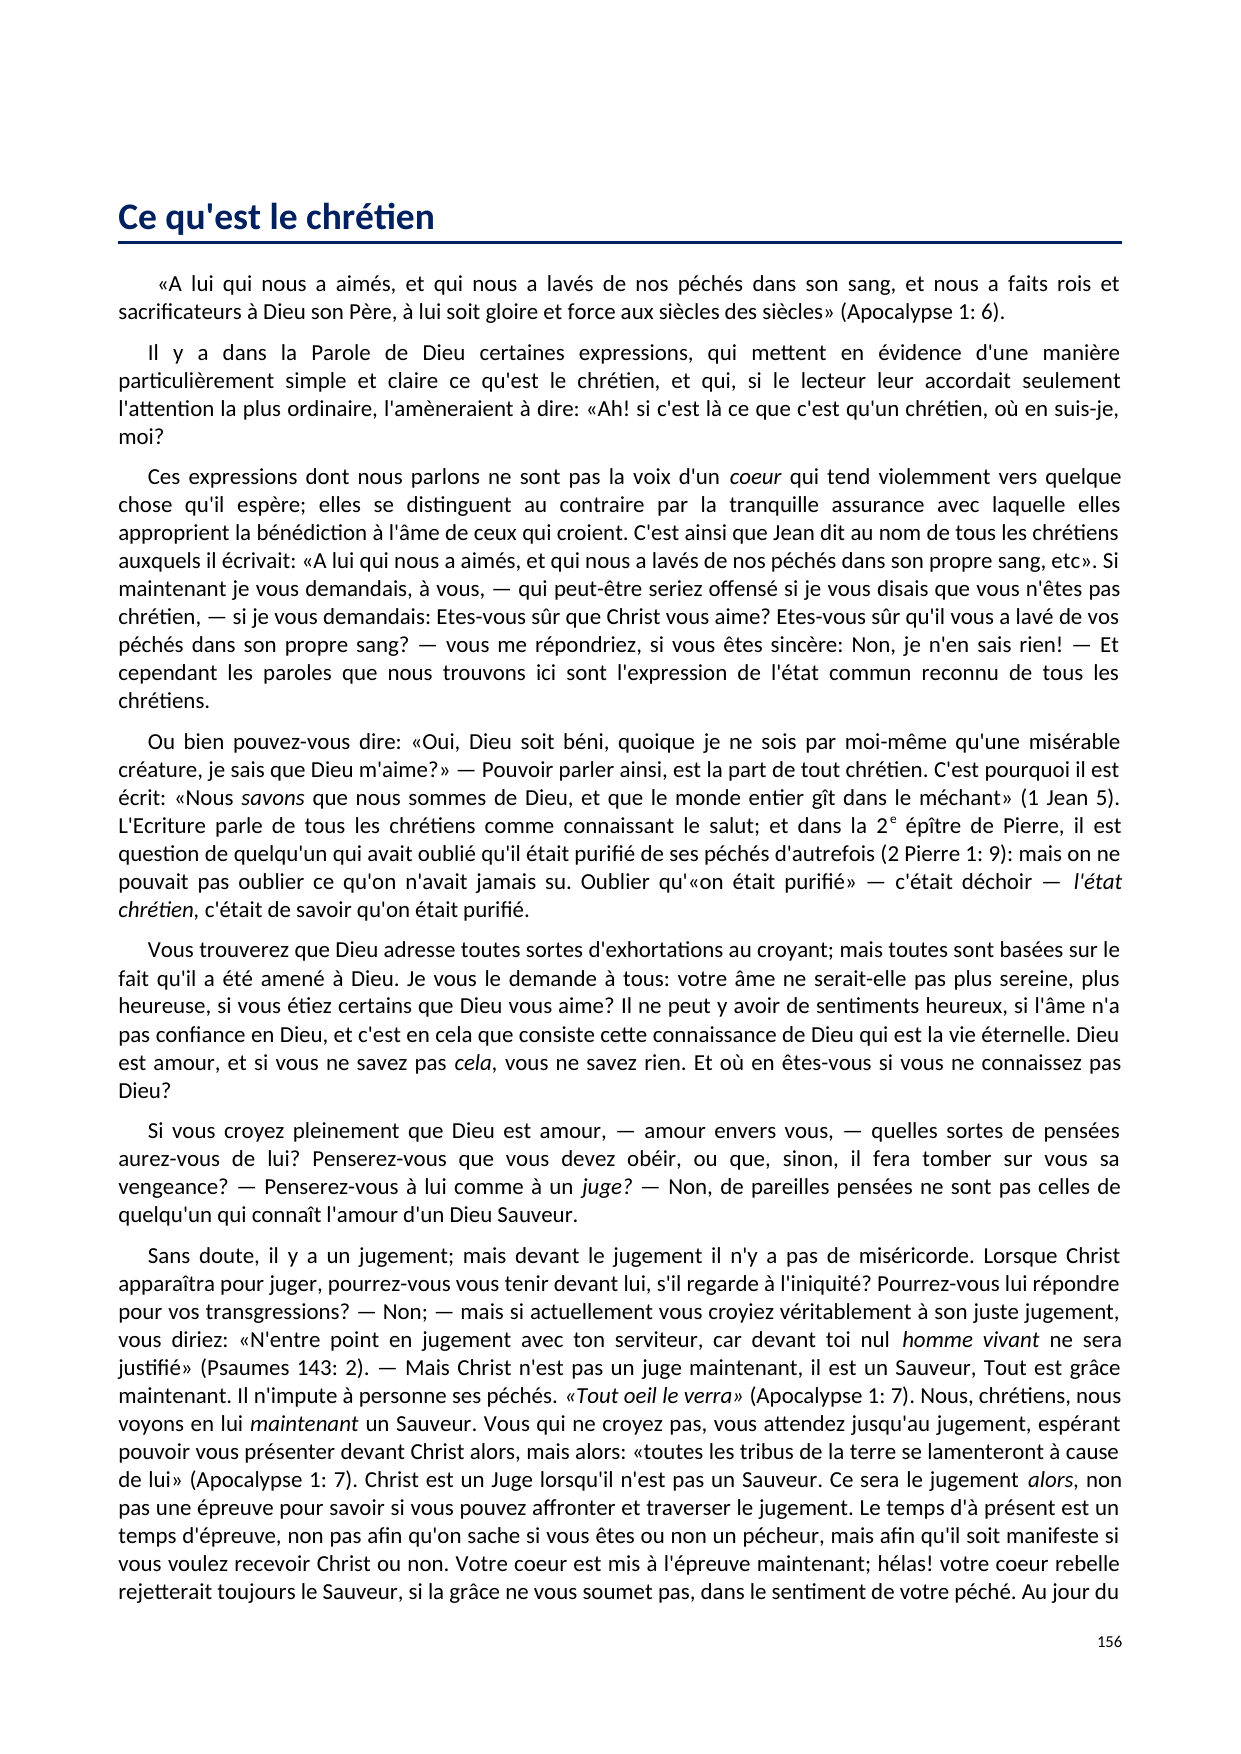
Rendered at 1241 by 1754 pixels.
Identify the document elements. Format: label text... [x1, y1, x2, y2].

text Vous trouverez que Dieu adresse toutes sortes d'exhortations au croyant; mais toutes sont basées sur le fait qu'il a été amené à Dieu. Je vous le demande à tous: votre âme ne serait-elle pas plus sereine, plus heureuse, si vous étiez certains que Dieu vous aime? Il ne peut y avoir de sentiments heureux, si l'âme n'a pas confiance en Dieu, et c'est en cela que consiste cette connaissance de Dieu qui est la vie éternelle. Dieu est amour, et si vous ne savez pas cela, vous ne savez rien. Et où en êtes-vous si vous ne connaissez pas Dieu? [118, 936, 1122, 1104]
text Ou bien pouvez-vous dire: «Oui, Dieu soit béni, quoique je ne sois par moi-même qu'une misérable créature, je sais que Dieu m'aime?» — Pouvoir parler ainsi, est la part de tout chrétien. C'est pourquoi il est écrit: «Nous savons que nous sommes de Dieu, et que le monde entier gît dans le méchant» (1 Jean 5). L'Ecriture parle de tous les chrétiens comme connaissant le salut; et dans la 2e épître de Pierre, il est question de quelqu'un qui avait oublié qu'il était purifié de ses péchés d'autrefois (2 Pierre 1: 9): mais on ne pouvait pas oublier ce qu'on n'avait jamais su. Oublier qu'«on était purifié» — c'était déchoir — l'état chrétien, c'était de savoir qu'on était purifié. [118, 727, 1122, 923]
text «A lui qui nous a aimés, et qui nous a lavés de nos péchés dans son sang, et nous a faits rois et sacrificateurs à Dieu son Père, à lui soit gloire et force aux siècles des siècles» (Apocalypse 1: 6). [118, 269, 1122, 325]
text Il y a dans la Parole de Dieu certaines expressions, qui mettent en évidence d'une manière particulièrement simple et claire ce qu'est le chrétien, et qui, si le lecteur leur accordait seulement l'attention la plus ordinaire, l'amèneraient à dire: «Ah! si c'est là ce que c'est qu'un chrétien, où en suis-je, moi? [118, 338, 1122, 450]
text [118, 1241, 1122, 1605]
subtitle Ce qu'est le chrétien [118, 193, 1122, 241]
text Si vous croyez pleinement que Dieu est amour, — amour envers vous, — quelles sortes de pensées aurez-vous de lui? Penserez-vous que vous devez obéir, ou que, sinon, il fera tomber sur vous sa vengeance? — Penserez-vous à lui comme à un juge? — Non, de pareilles pensées ne sont pas celles de quelqu'un qui connaît l'amour d'un Dieu Sauveur. [118, 1116, 1122, 1228]
text Ces expressions dont nous parlons ne sont pas la voix d'un coeur qui tend violemment vers quelque chose qu'il espère; elles se distinguent au contraire par la tranquille assurance avec laquelle elles approprient la bénédiction à l'âme de ceux qui croient. C'est ainsi que Jean dit au nom de tous les chrétiens auxquels il écrivait: «A lui qui nous a aimés, et qui nous a lavés de nos péchés dans son propre sang, etc». Si maintenant je vous demandais, à vous, — qui peut-être seriez offensé si je vous disais que vous n'êtes pas chrétien, — si je vous demandais: Etes-vous sûr que Christ vous aime? Etes-vous sûr qu'il vous a lavé de vos péchés dans son propre sang? — vous me répondriez, si vous êtes sincère: Non, je n'en sais rien! — Et cependant les paroles que nous trouvons ici sont l'expression de l'état commun reconnu de tous les chrétiens. [118, 462, 1122, 714]
